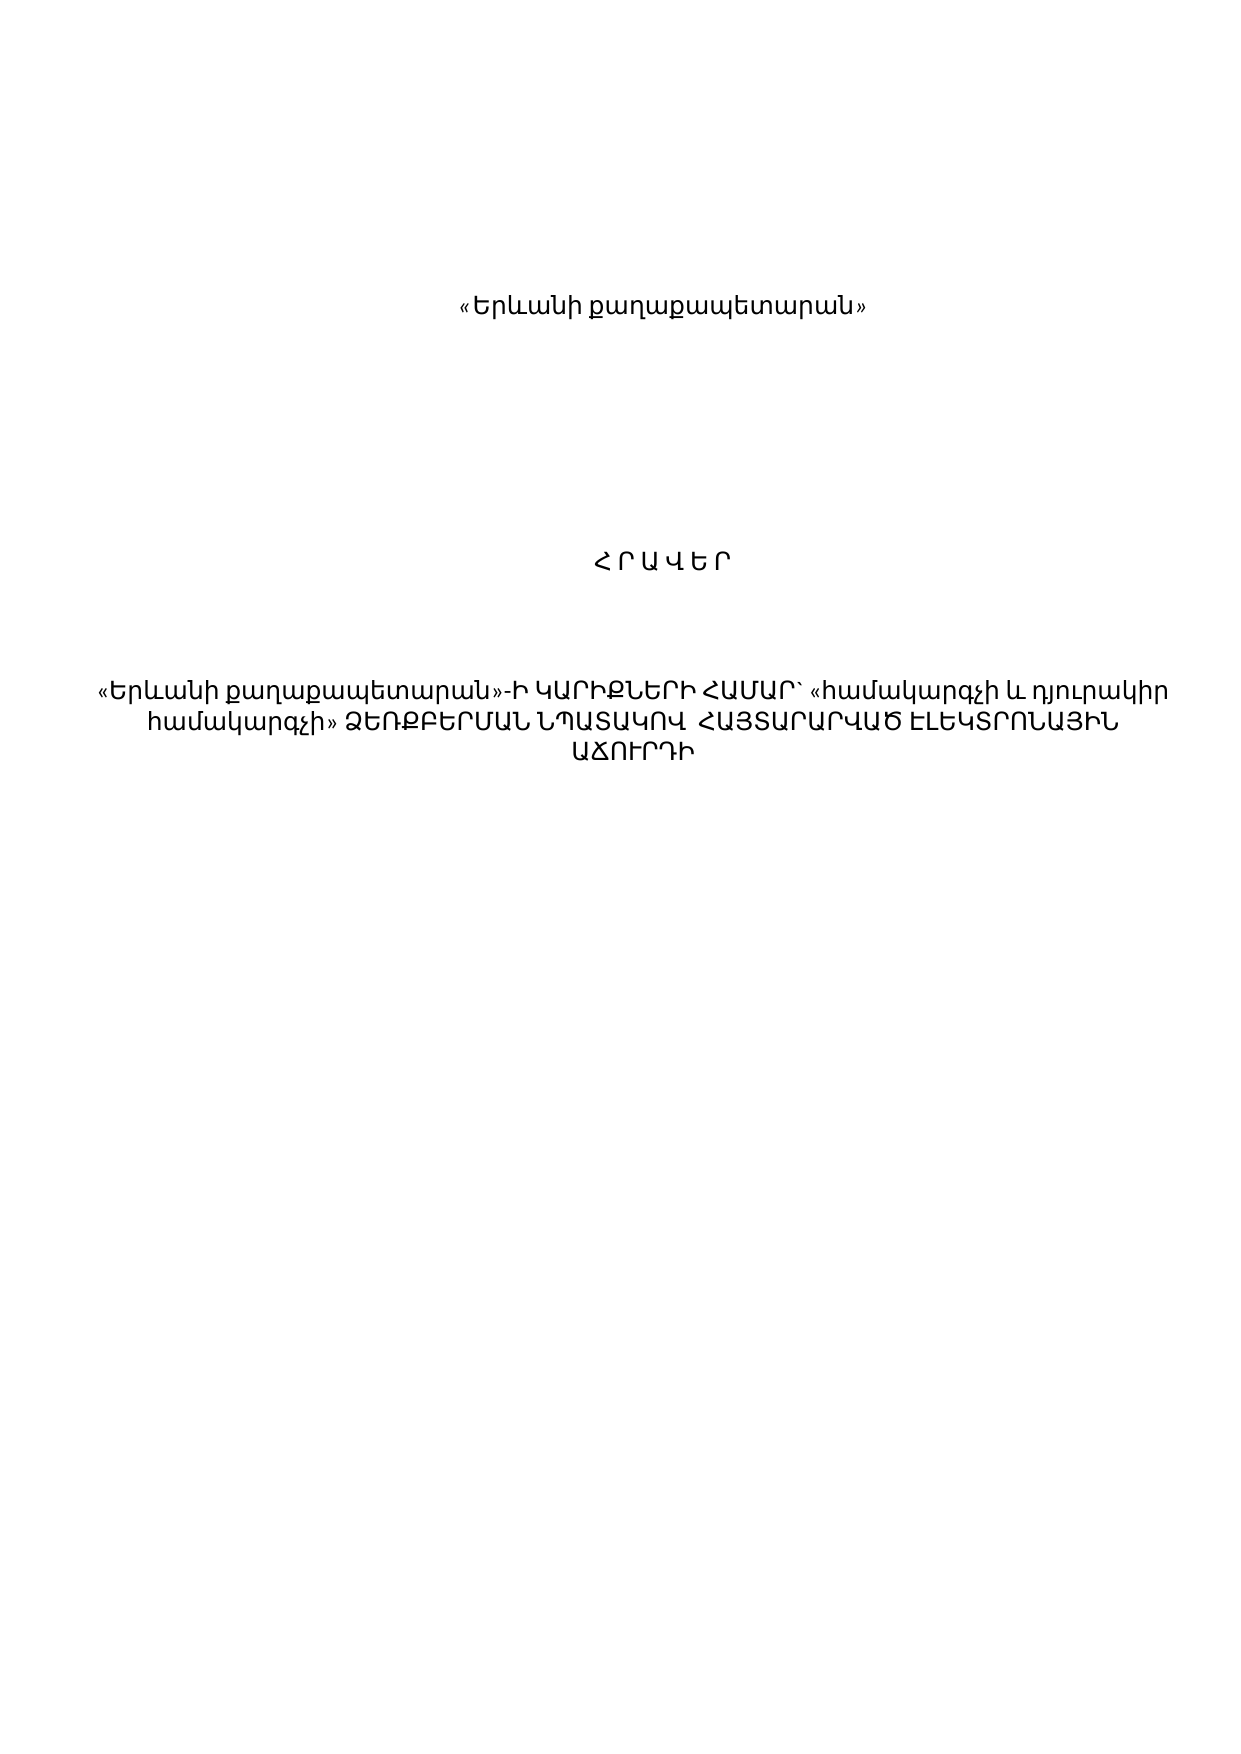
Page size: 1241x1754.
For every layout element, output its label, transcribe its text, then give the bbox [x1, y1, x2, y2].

text Հ Ր Ա Վ Ե Ր [94, 546, 1172, 577]
text «Երևանի քաղաքապետարան»-Ի ԿԱՐԻՔՆԵՐԻ ՀԱՄԱՐ` «համակարգչի և դյուրակիր համակարգչի» ՁԵՌՔԲԵՐՄԱՆ ՆՊԱՏԱԿՈՎ ՀԱՅՏԱՐԱՐՎԱԾ ԷԼԵԿՏՐՈՆԱՅԻՆ ԱՃՈՒՐԴԻ [94, 676, 1172, 767]
text « Երևանի քաղաքապետարան» [94, 290, 1172, 321]
